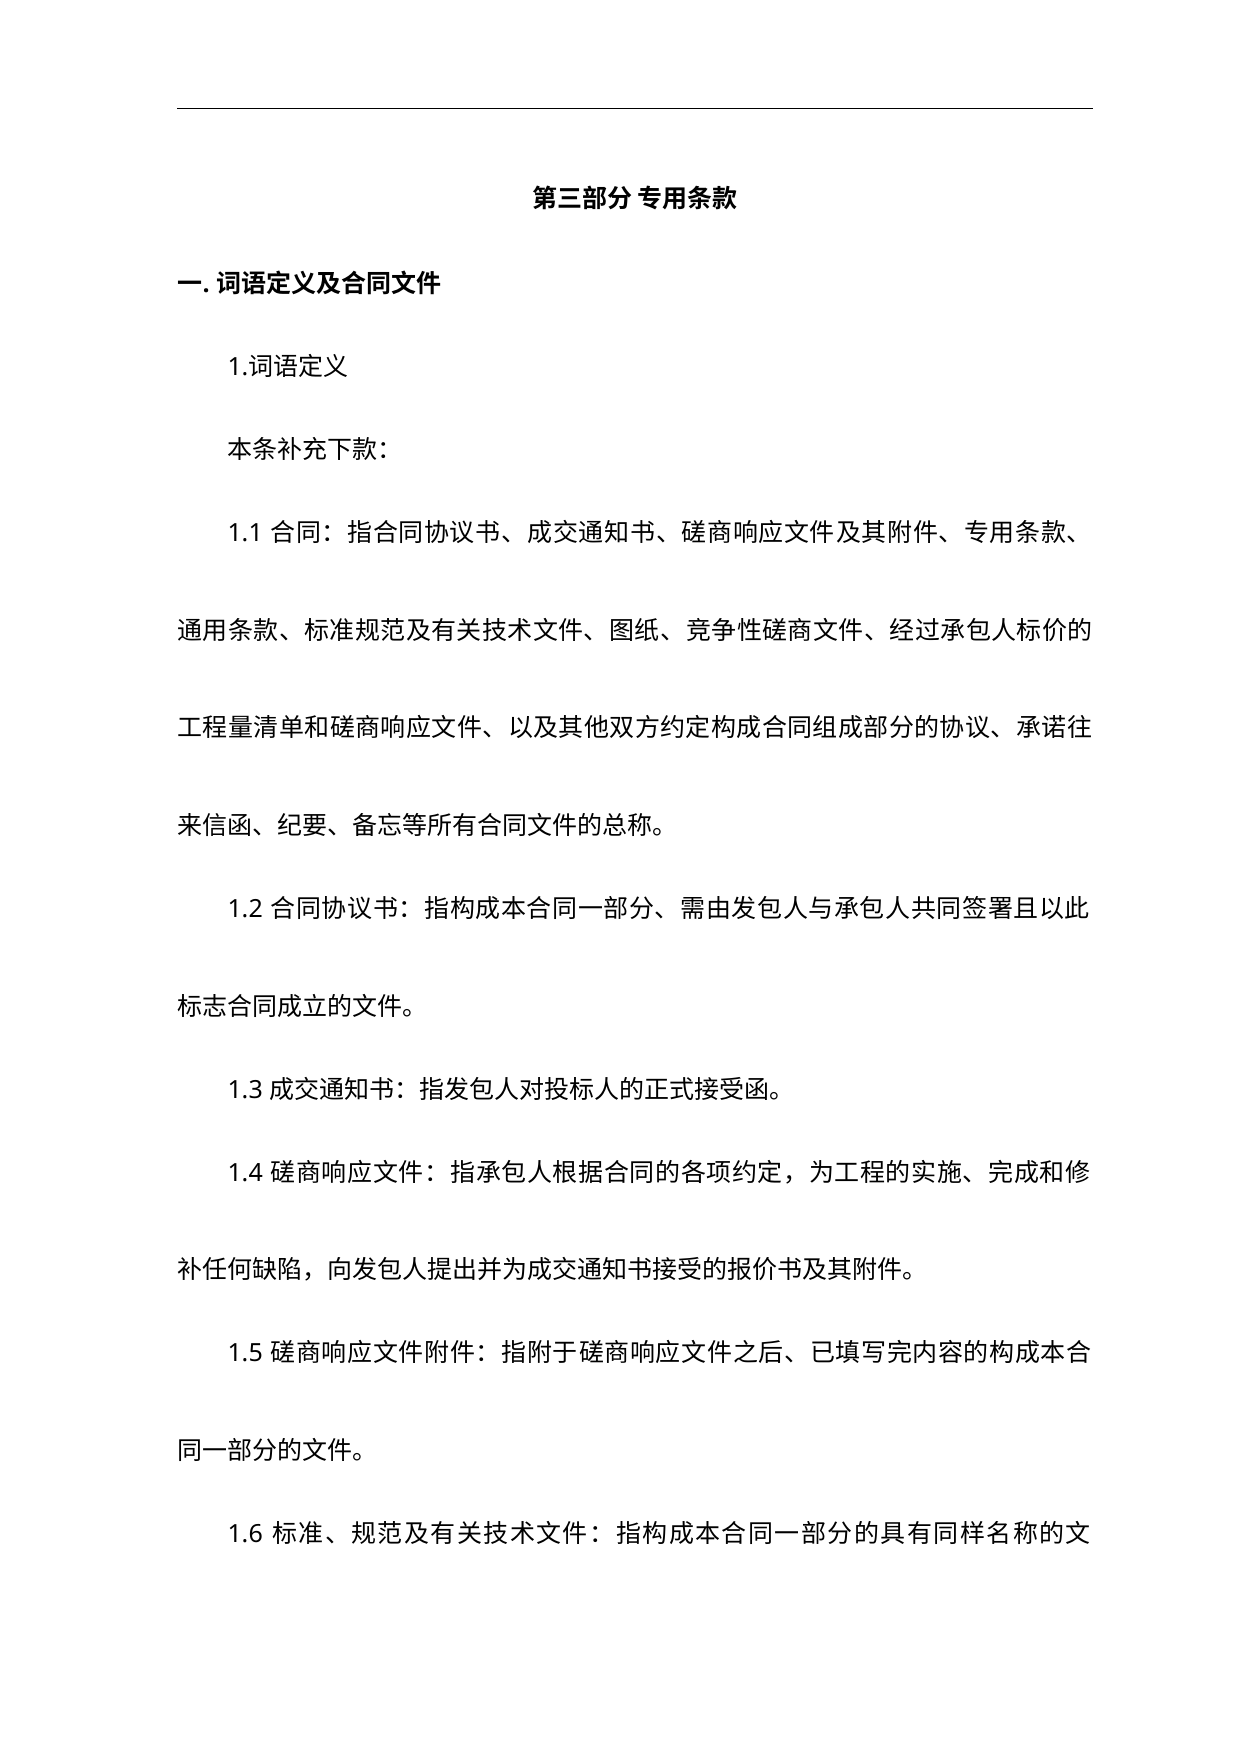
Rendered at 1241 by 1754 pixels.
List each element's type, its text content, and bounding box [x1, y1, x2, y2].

text 1.3 成交通知书：指发包人对投标人的正式接受函。 [177, 1055, 1093, 1120]
text 1.4 磋商响应文件：指承包人根据合同的各项约定，为工程的实施、完成和修补任何缺陷，向发包人提出并为成交通知书接受的报价书及其附件。 [177, 1138, 1093, 1300]
text 一. 词语定义及合同文件 [177, 249, 1093, 314]
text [177, 1499, 1093, 1564]
subtitle 第三部分 专用条款 [177, 164, 1093, 229]
text 本条补充下款： [177, 415, 1093, 480]
text 1.1 合同：指合同协议书、成交通知书、磋商响应文件及其附件、专用条款、通用条款、标准规范及有关技术文件、图纸、竞争性磋商文件、经过承包人标价的工程量清单和磋商响应文件、以及其他双方约定构成合同组成部分的协议、承诺往来信函、纪要、备忘等所有合同文件的总称。 [177, 498, 1093, 856]
text 1.词语定义 [177, 332, 1093, 397]
text 1.2 合同协议书：指构成本合同一部分、需由发包人与承包人共同签署且以此标志合同成立的文件。 [177, 874, 1093, 1037]
text 1.5 磋商响应文件附件：指附于磋商响应文件之后、已填写完内容的构成本合同一部分的文件。 [177, 1318, 1093, 1481]
